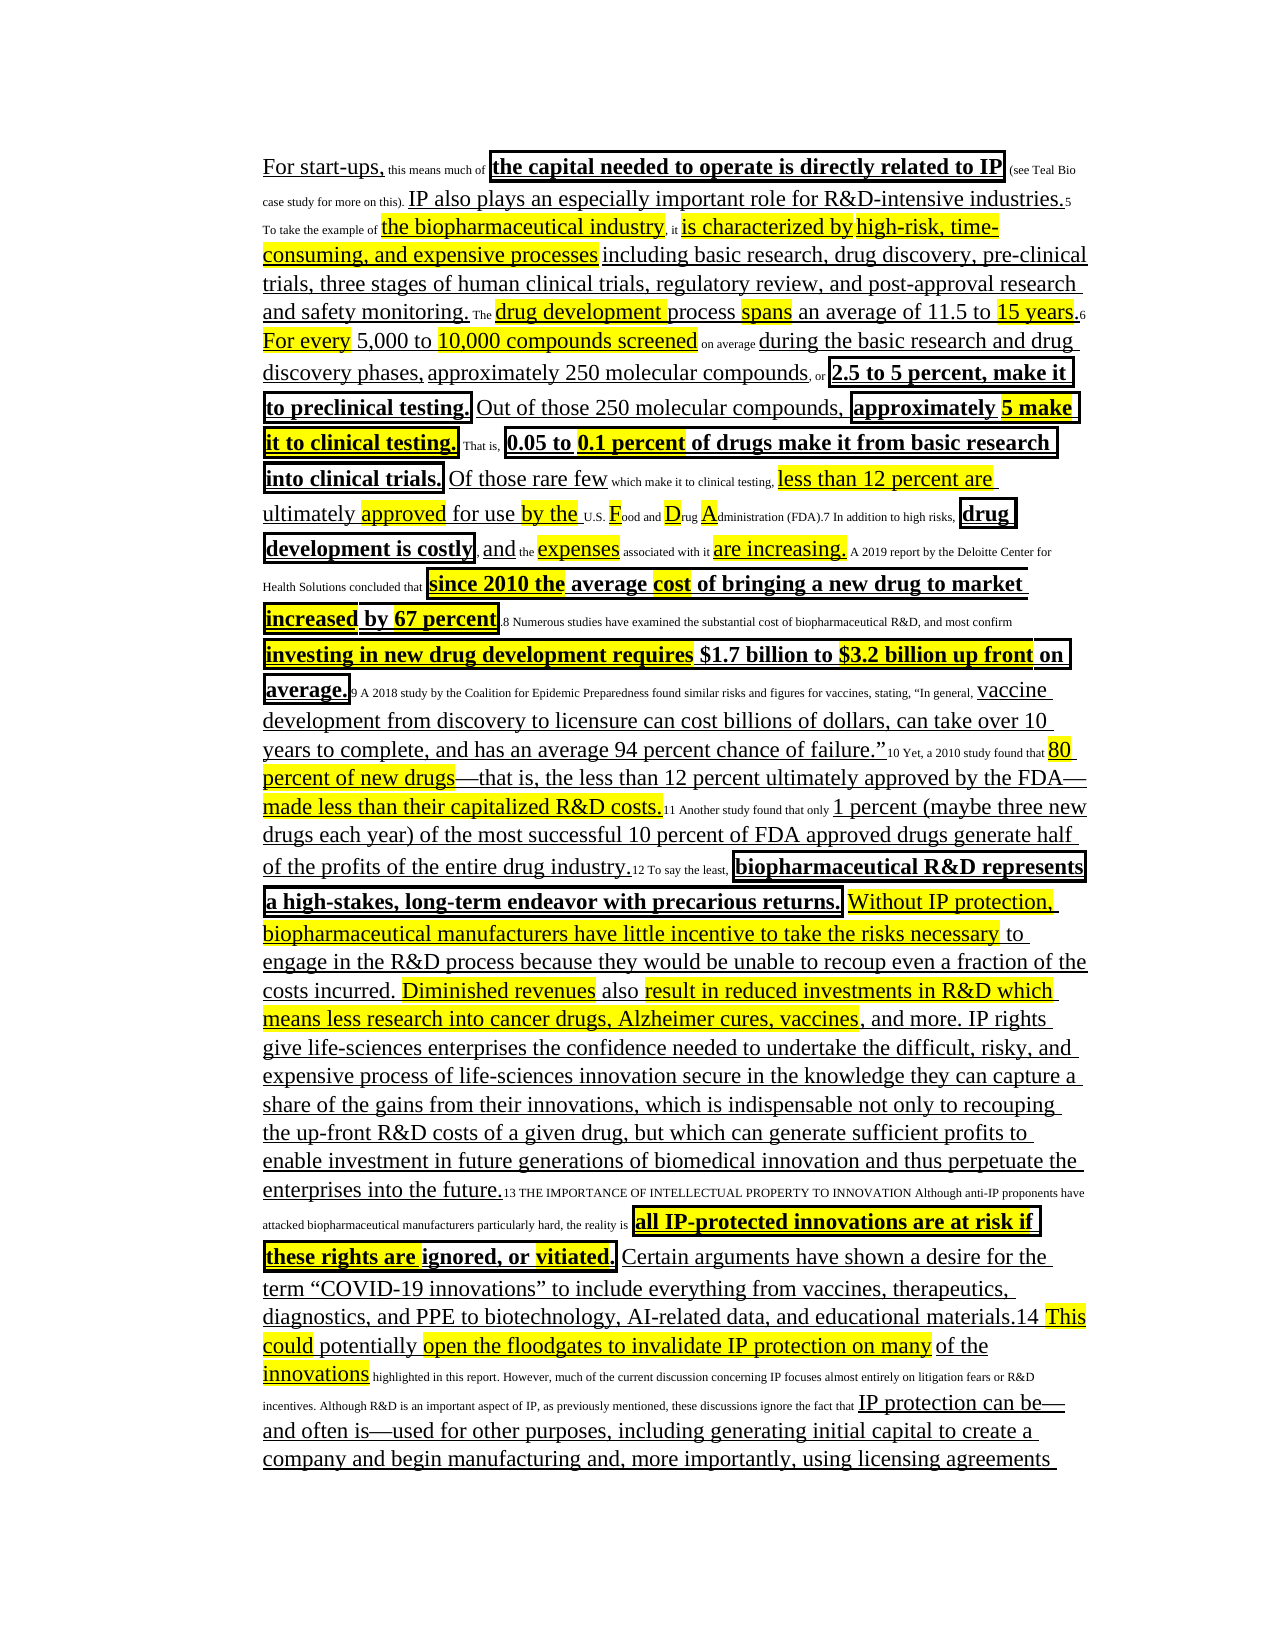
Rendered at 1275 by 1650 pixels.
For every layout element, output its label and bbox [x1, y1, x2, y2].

text [262, 150, 1087, 787]
text [262, 972, 1087, 1472]
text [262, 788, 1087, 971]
